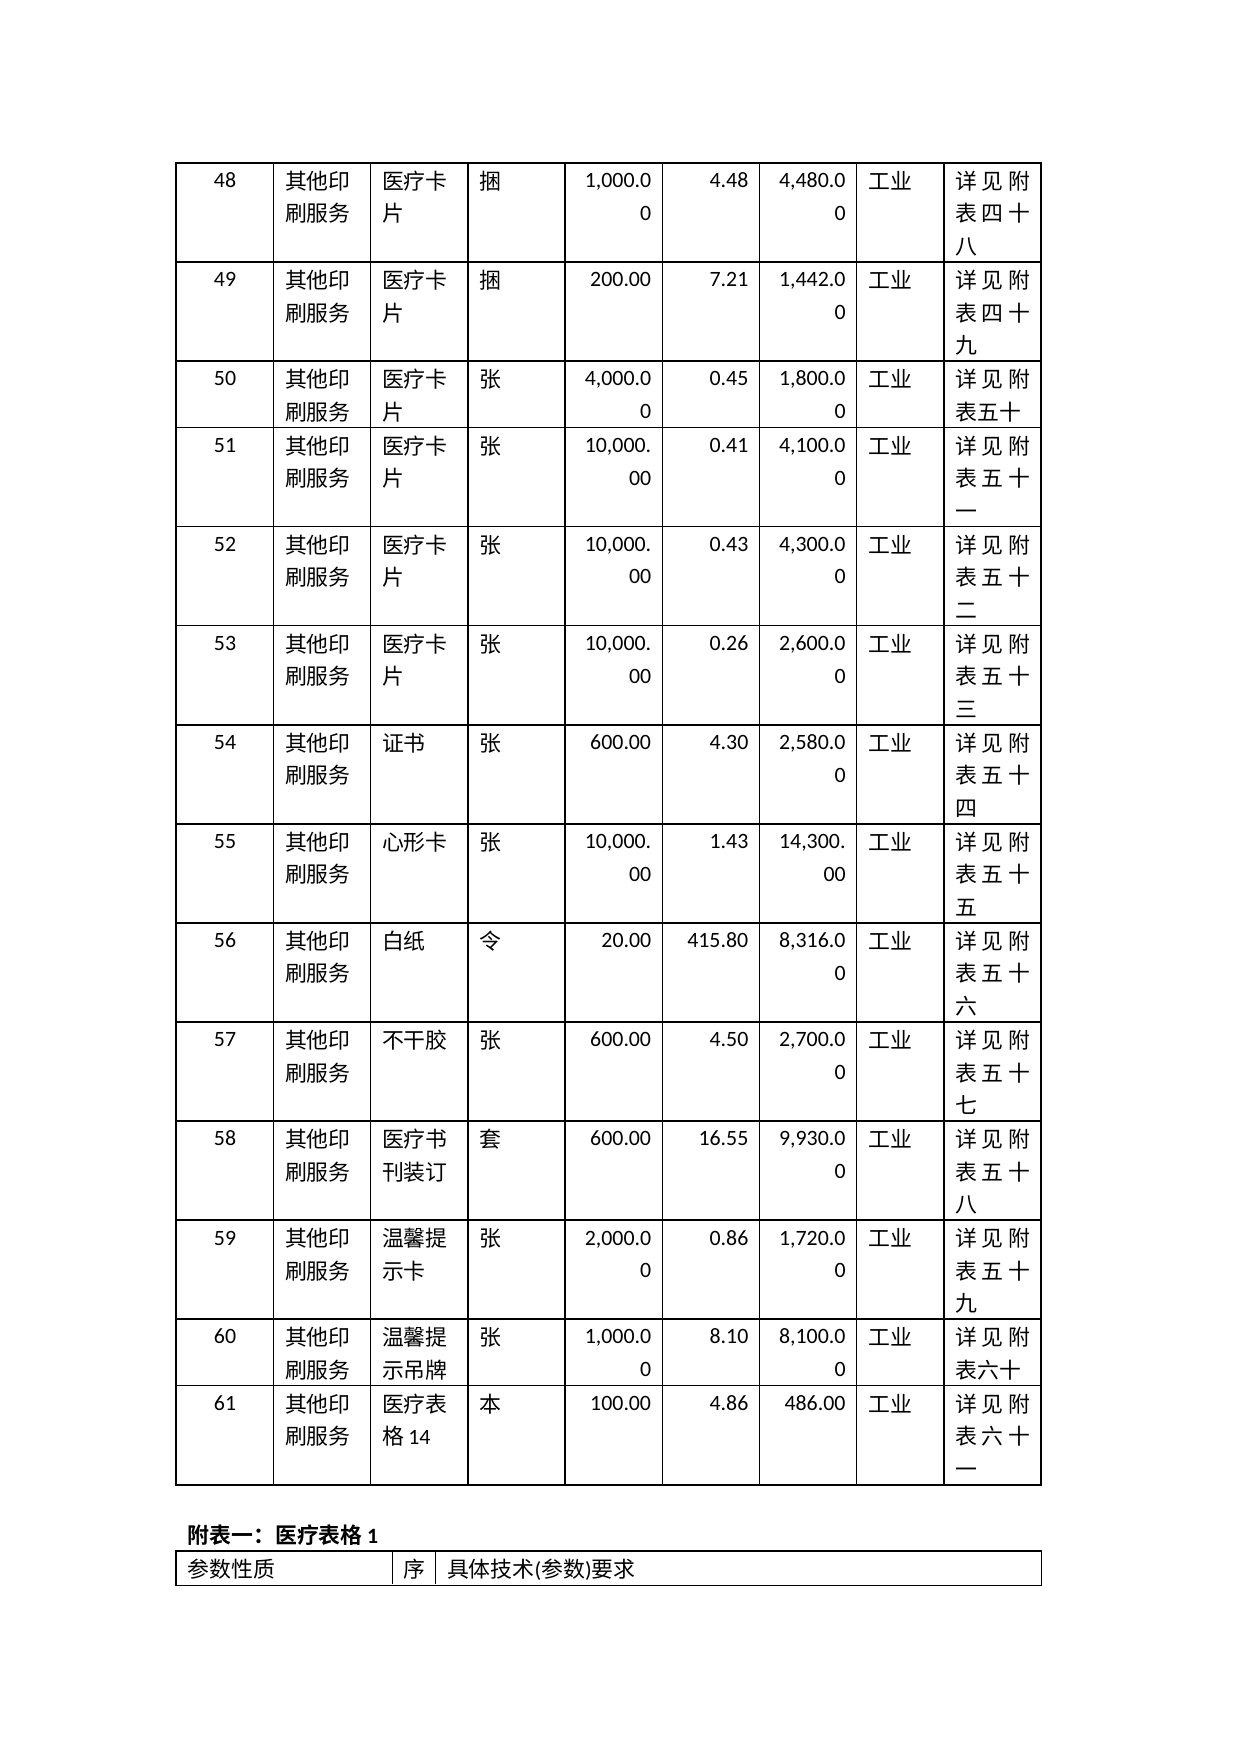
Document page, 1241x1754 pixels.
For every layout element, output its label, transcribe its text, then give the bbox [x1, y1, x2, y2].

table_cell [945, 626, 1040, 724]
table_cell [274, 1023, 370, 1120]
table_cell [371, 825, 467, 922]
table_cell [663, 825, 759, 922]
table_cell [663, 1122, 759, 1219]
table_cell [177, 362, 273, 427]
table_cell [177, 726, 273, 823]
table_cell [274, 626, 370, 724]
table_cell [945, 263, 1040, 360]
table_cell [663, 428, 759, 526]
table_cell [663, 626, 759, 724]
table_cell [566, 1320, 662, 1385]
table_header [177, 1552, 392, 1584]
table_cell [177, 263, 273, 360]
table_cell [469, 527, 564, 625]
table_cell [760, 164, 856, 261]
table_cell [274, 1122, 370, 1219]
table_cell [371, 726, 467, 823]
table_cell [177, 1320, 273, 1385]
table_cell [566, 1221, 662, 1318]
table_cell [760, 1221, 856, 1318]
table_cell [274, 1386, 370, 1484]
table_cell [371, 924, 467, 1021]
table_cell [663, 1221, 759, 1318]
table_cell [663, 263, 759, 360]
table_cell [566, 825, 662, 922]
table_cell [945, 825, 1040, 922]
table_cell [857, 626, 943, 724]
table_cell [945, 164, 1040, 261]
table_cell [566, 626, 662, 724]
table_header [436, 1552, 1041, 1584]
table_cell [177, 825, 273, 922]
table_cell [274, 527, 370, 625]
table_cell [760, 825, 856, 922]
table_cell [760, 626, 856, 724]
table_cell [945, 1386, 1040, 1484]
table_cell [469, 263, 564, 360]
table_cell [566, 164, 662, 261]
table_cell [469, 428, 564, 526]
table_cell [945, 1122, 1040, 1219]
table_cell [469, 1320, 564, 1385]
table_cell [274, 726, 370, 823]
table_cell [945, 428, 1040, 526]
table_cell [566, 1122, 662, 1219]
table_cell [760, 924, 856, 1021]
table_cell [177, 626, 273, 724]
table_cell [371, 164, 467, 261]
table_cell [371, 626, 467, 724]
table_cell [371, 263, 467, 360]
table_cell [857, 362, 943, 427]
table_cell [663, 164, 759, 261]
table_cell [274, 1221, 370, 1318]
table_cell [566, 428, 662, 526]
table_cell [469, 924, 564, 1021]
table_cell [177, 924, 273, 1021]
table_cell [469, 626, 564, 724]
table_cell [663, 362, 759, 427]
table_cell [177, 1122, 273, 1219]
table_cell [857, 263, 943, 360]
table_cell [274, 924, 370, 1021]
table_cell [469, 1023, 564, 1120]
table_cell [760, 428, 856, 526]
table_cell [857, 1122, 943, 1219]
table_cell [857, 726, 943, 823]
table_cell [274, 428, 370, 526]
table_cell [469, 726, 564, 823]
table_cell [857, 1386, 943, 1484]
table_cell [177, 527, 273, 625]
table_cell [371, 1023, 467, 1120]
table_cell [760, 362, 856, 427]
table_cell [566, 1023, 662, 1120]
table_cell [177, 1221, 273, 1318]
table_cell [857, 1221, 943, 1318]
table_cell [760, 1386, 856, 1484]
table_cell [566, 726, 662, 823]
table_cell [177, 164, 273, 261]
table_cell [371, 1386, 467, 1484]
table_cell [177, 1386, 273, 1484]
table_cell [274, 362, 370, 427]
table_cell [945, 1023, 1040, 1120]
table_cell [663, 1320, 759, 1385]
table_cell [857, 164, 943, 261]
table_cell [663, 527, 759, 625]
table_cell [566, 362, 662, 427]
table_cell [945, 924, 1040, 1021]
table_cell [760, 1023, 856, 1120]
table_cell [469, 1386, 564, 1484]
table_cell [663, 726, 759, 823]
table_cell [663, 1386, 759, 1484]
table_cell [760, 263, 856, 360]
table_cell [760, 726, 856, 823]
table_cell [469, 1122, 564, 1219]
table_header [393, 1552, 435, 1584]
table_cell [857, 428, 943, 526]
text 附表一：医疗表格1 [187, 1518, 1053, 1550]
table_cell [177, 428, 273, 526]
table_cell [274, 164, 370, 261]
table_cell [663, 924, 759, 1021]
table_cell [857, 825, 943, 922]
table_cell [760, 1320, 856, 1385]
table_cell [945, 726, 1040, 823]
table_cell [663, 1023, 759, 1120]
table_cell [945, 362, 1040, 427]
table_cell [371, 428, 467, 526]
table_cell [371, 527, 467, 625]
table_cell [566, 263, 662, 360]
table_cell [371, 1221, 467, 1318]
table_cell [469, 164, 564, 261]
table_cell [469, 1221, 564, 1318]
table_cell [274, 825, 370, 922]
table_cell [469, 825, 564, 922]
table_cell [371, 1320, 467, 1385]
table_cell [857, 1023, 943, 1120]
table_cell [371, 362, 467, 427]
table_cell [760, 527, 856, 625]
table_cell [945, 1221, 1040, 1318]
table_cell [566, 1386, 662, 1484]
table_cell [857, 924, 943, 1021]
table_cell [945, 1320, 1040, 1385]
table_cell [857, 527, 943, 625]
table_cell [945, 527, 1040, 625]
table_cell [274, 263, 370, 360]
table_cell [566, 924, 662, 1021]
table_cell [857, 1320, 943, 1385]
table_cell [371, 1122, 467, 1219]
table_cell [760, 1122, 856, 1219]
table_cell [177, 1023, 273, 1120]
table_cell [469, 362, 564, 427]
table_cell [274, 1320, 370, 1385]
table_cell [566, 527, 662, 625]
